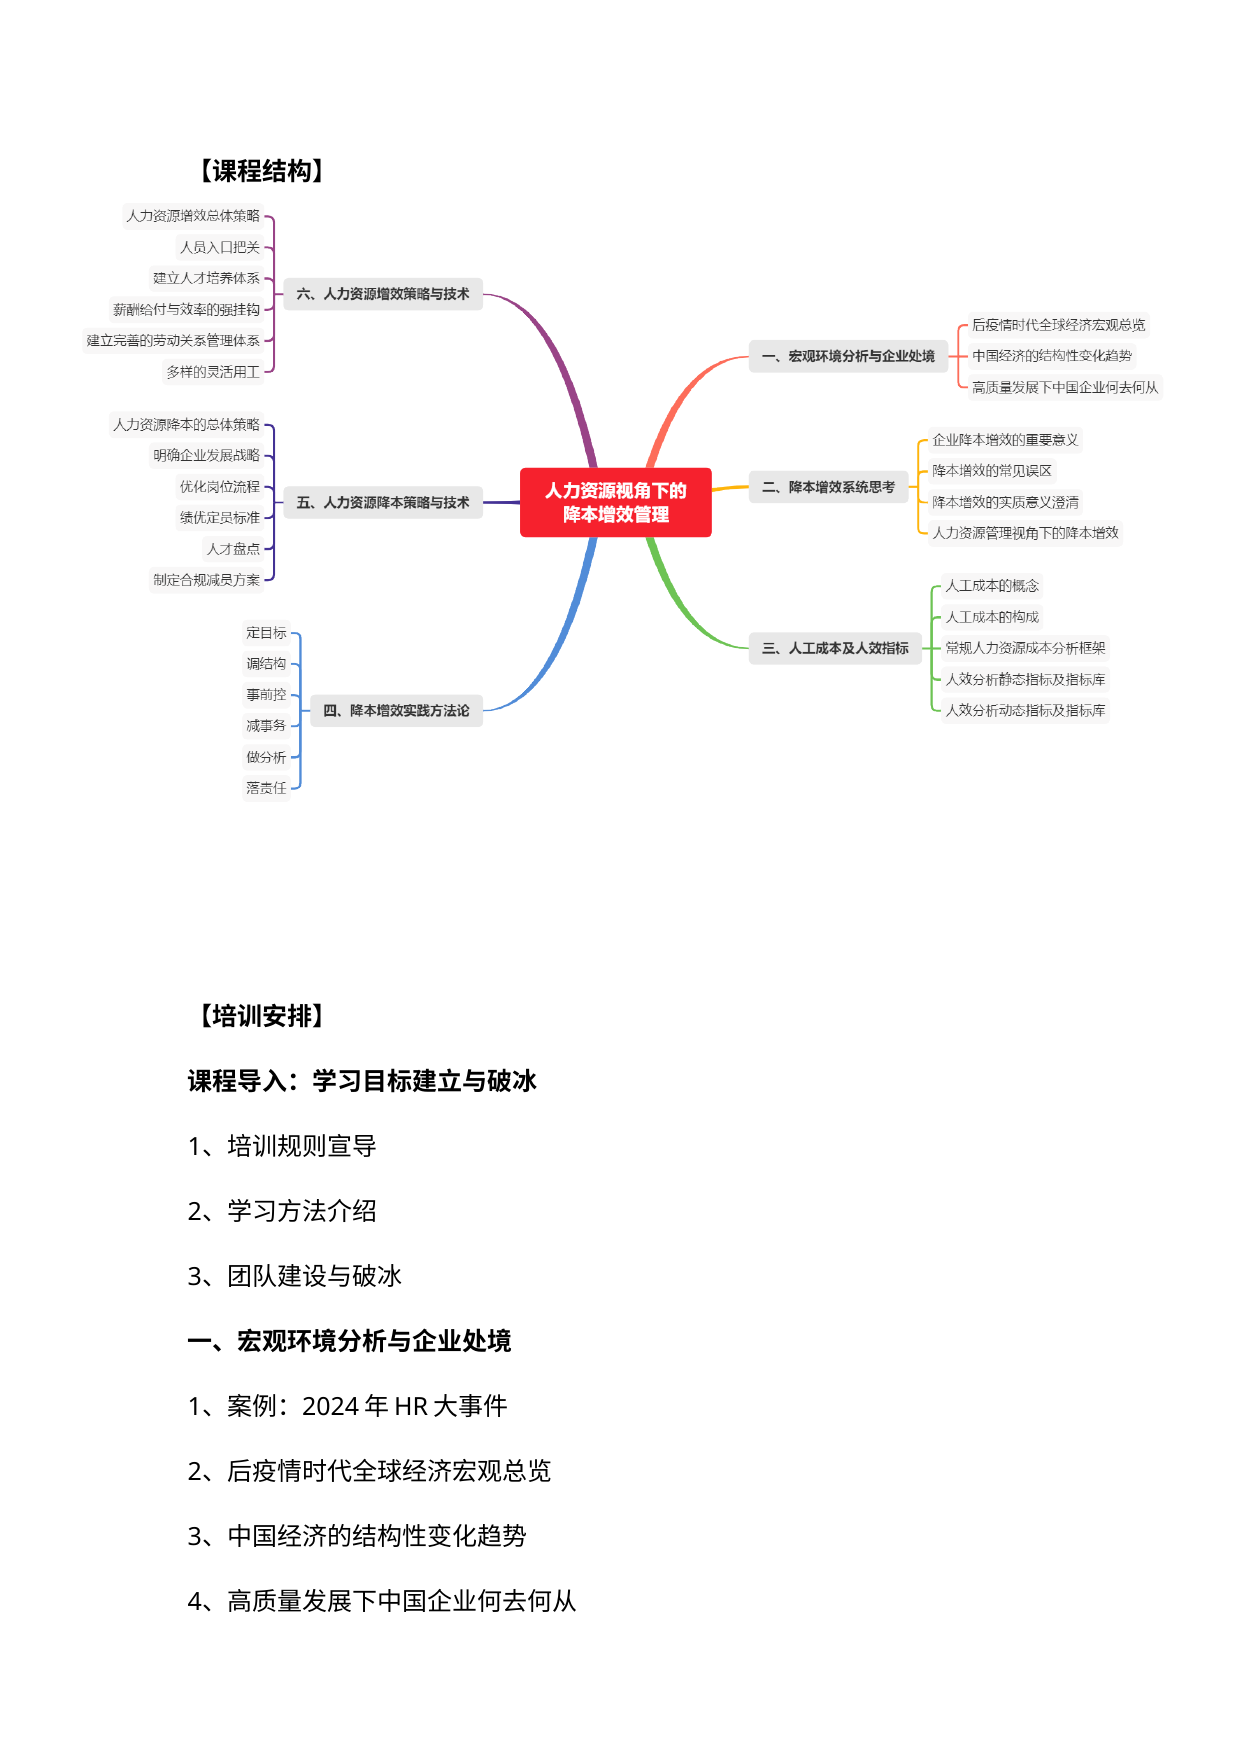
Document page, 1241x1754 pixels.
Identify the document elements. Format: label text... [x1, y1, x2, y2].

text 1、案例：2024年HR大事件 [187, 1372, 1053, 1437]
text 1、培训规则宣导 [187, 1112, 1053, 1177]
text 3、团队建设与破冰 [187, 1242, 1053, 1307]
text 【培训安排】 [187, 982, 1053, 1047]
text 4、高质量发展下中国企业何去何从 [187, 1567, 1053, 1632]
text 一、宏观环境分析与企业处境 [187, 1307, 1053, 1372]
text 3、中国经济的结构性变化趋势 [187, 1502, 1053, 1567]
picture [71, 196, 1171, 805]
text 2、后疫情时代全球经济宏观总览 [187, 1437, 1053, 1502]
text 【课程结构】 [187, 137, 1053, 196]
text 课程导入：学习目标建立与破冰 [187, 1047, 1053, 1112]
text 2、学习方法介绍 [187, 1177, 1053, 1242]
